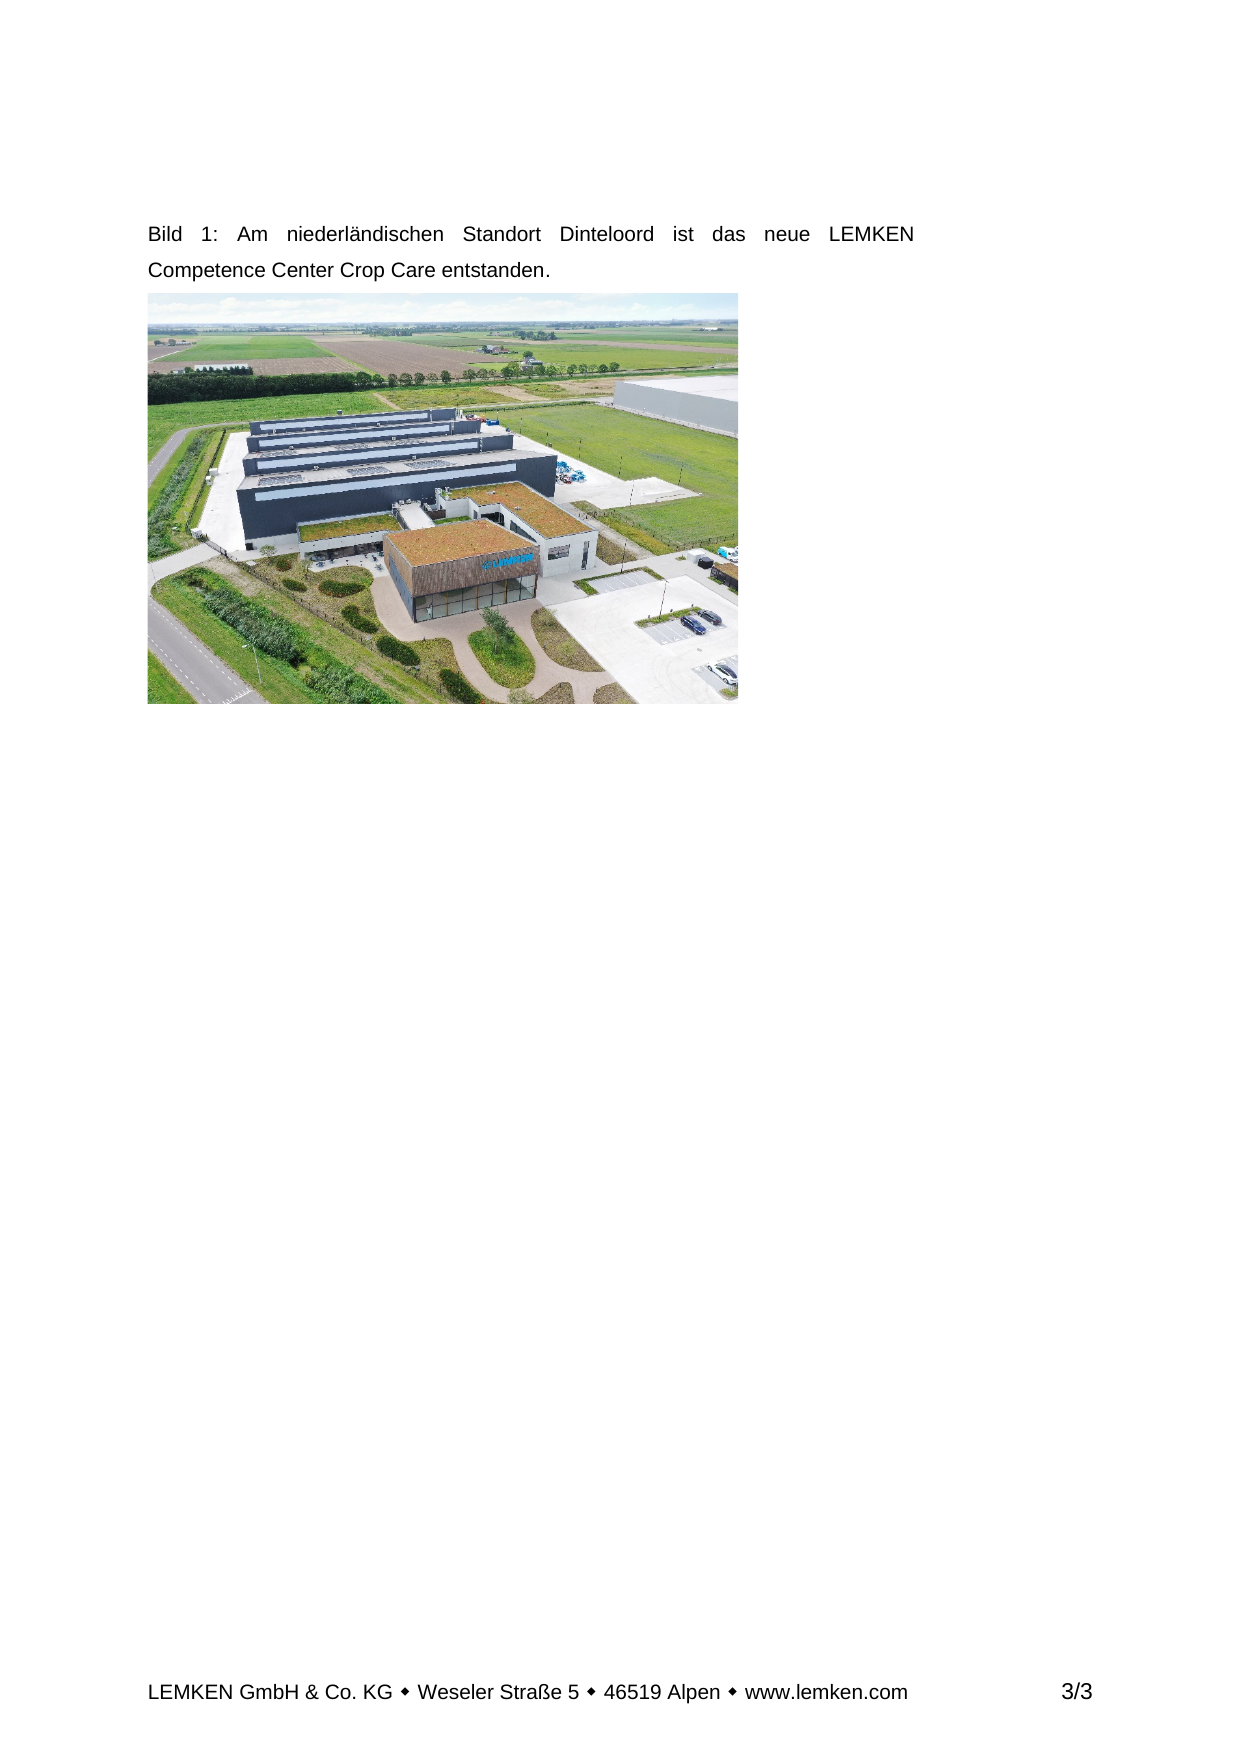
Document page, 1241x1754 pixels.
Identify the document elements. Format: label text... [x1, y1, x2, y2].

text Bild 1: Am niederländischen Standort Dinteloord ist das neue LEMKEN Competence Center Crop Care entstanden. [148, 222, 916, 281]
picture [147, 293, 739, 704]
